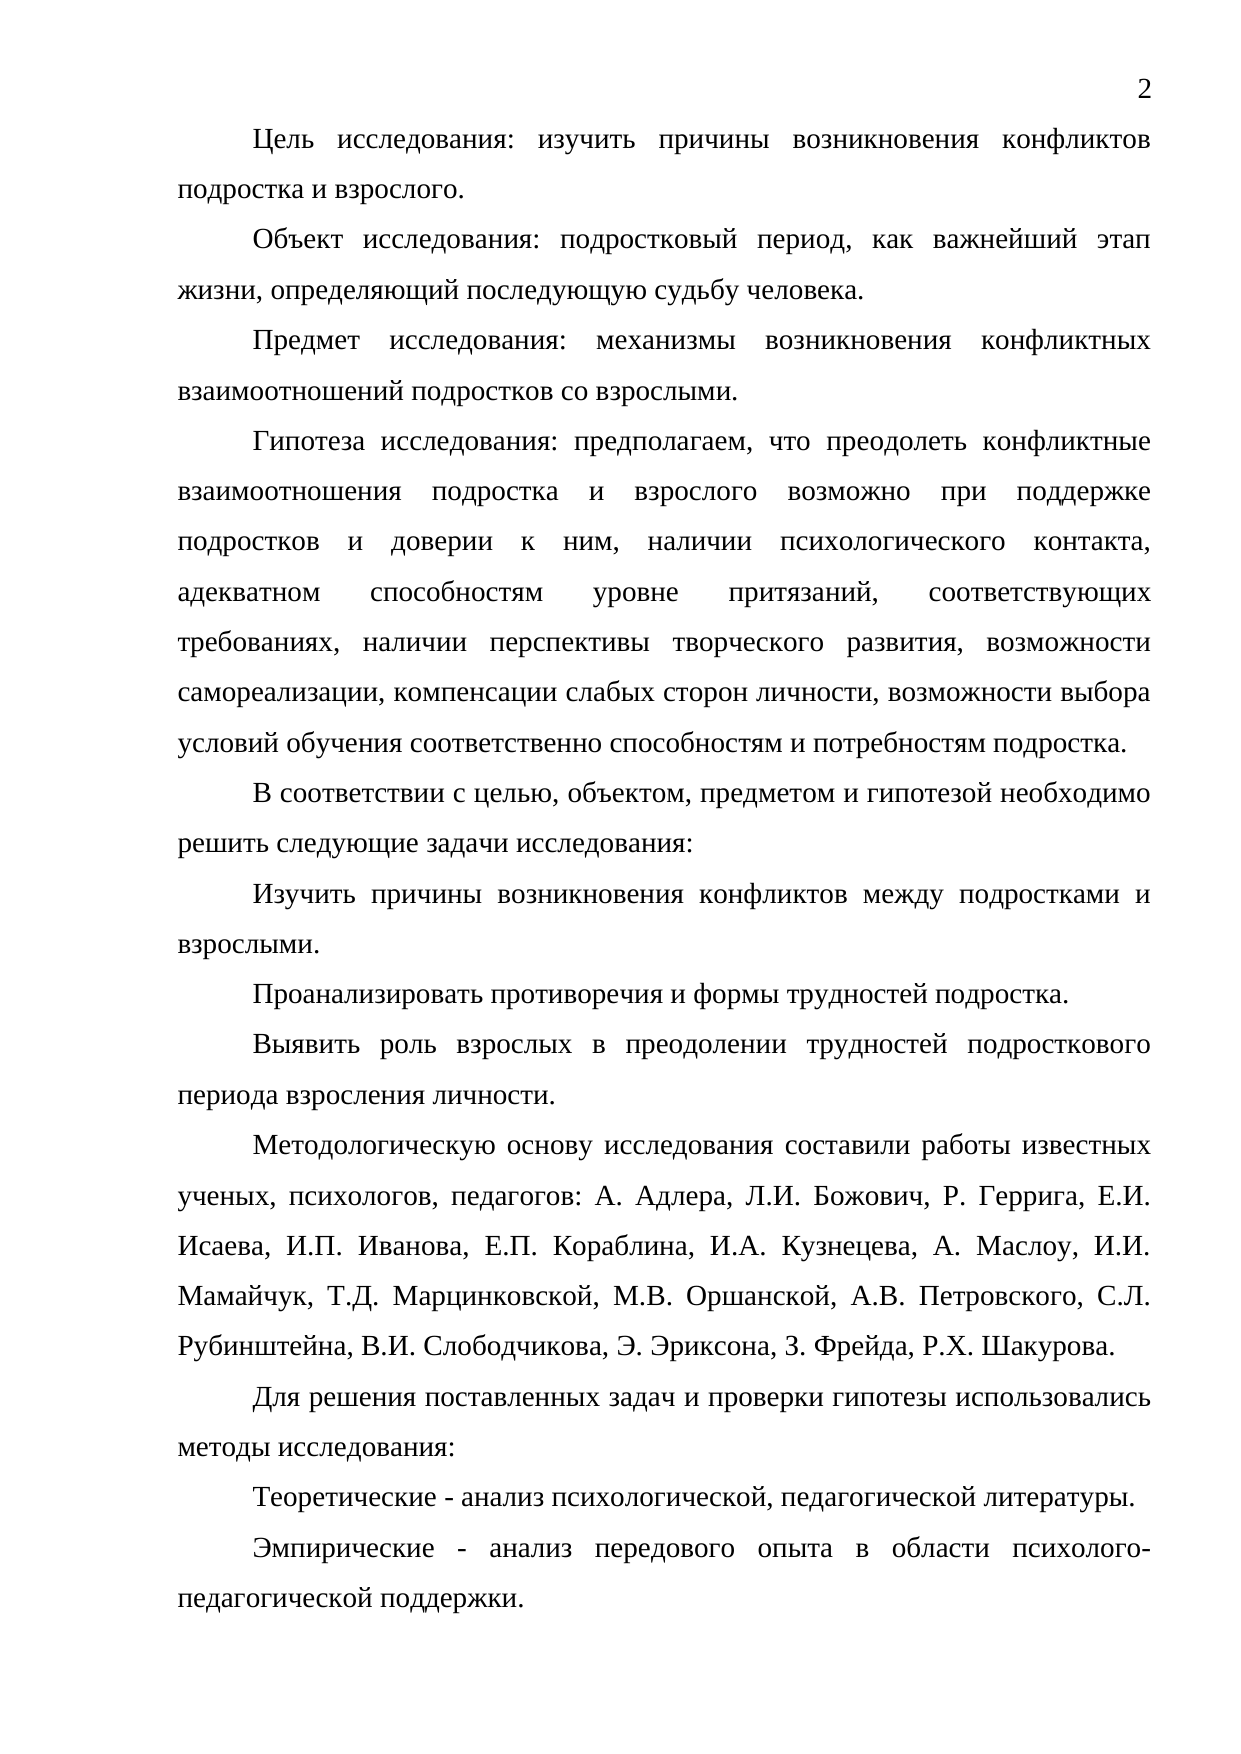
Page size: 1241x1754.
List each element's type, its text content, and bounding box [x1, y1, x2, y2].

text Для решения поставленных задач и проверки гипотезы использовались методы исследования: [177, 1379, 1152, 1463]
text Методологическую основу исследования составили работы известных ученых, психологов, педагогов: А. Адлера, Л.И. Божович, Р. Геррига, Е.И. Исаева, И.П. Иванова, Е.П. Кораблина, И.А. Кузнецева, А. Маслоу, И.И. Мамайчук, Т.Д. Марцинковской, М.В. Оршанской, А.В. Петровского, С.Л. Рубинштейна, В.И. Слободчикова, Э. Эриксона, З. Фрейда, Р.Х. Шакурова. [177, 1127, 1152, 1362]
text Изучить причины возникновения конфликтов между подростками и взрослыми. [177, 876, 1152, 959]
text Предмет исследования: механизмы возникновения конфликтных взаимоотношений подростков со взрослыми. [177, 322, 1152, 406]
text Эмпирические - анализ передового опыта в области психолого-педагогической поддержки. [177, 1530, 1152, 1614]
text Проанализировать противоречия и формы трудностей подростка. [177, 976, 1152, 1010]
text Гипотеза исследования: предполагаем, что преодолеть конфликтные взаимоотношения подростка и взрослого возможно при поддержке подростков и доверии к ним, наличии психологического контакта, адекватном способностям уровне притязаний, соответствующих требованиях, наличии перспективы творческого развития, возможности самореализации, компенсации слабых сторон личности, возможности выбора условий обучения соответственно способностям и потребностям подростка. [177, 423, 1152, 758]
text Объект исследования: подростковый период, как важнейший этап жизни, определяющий последующую судьбу человека. [177, 222, 1152, 306]
text Цель исследования: изучить причины возникновения конфликтов подростка и взрослого. [177, 121, 1152, 205]
text В соответствии с целью, объектом, предметом и гипотезой необходимо решить следующие задачи исследования: [177, 775, 1152, 859]
text Выявить роль взрослых в преодолении трудностей подросткового периода взросления личности. [177, 1027, 1152, 1111]
text Теоретические - анализ психологической, педагогической литературы. [177, 1479, 1152, 1513]
